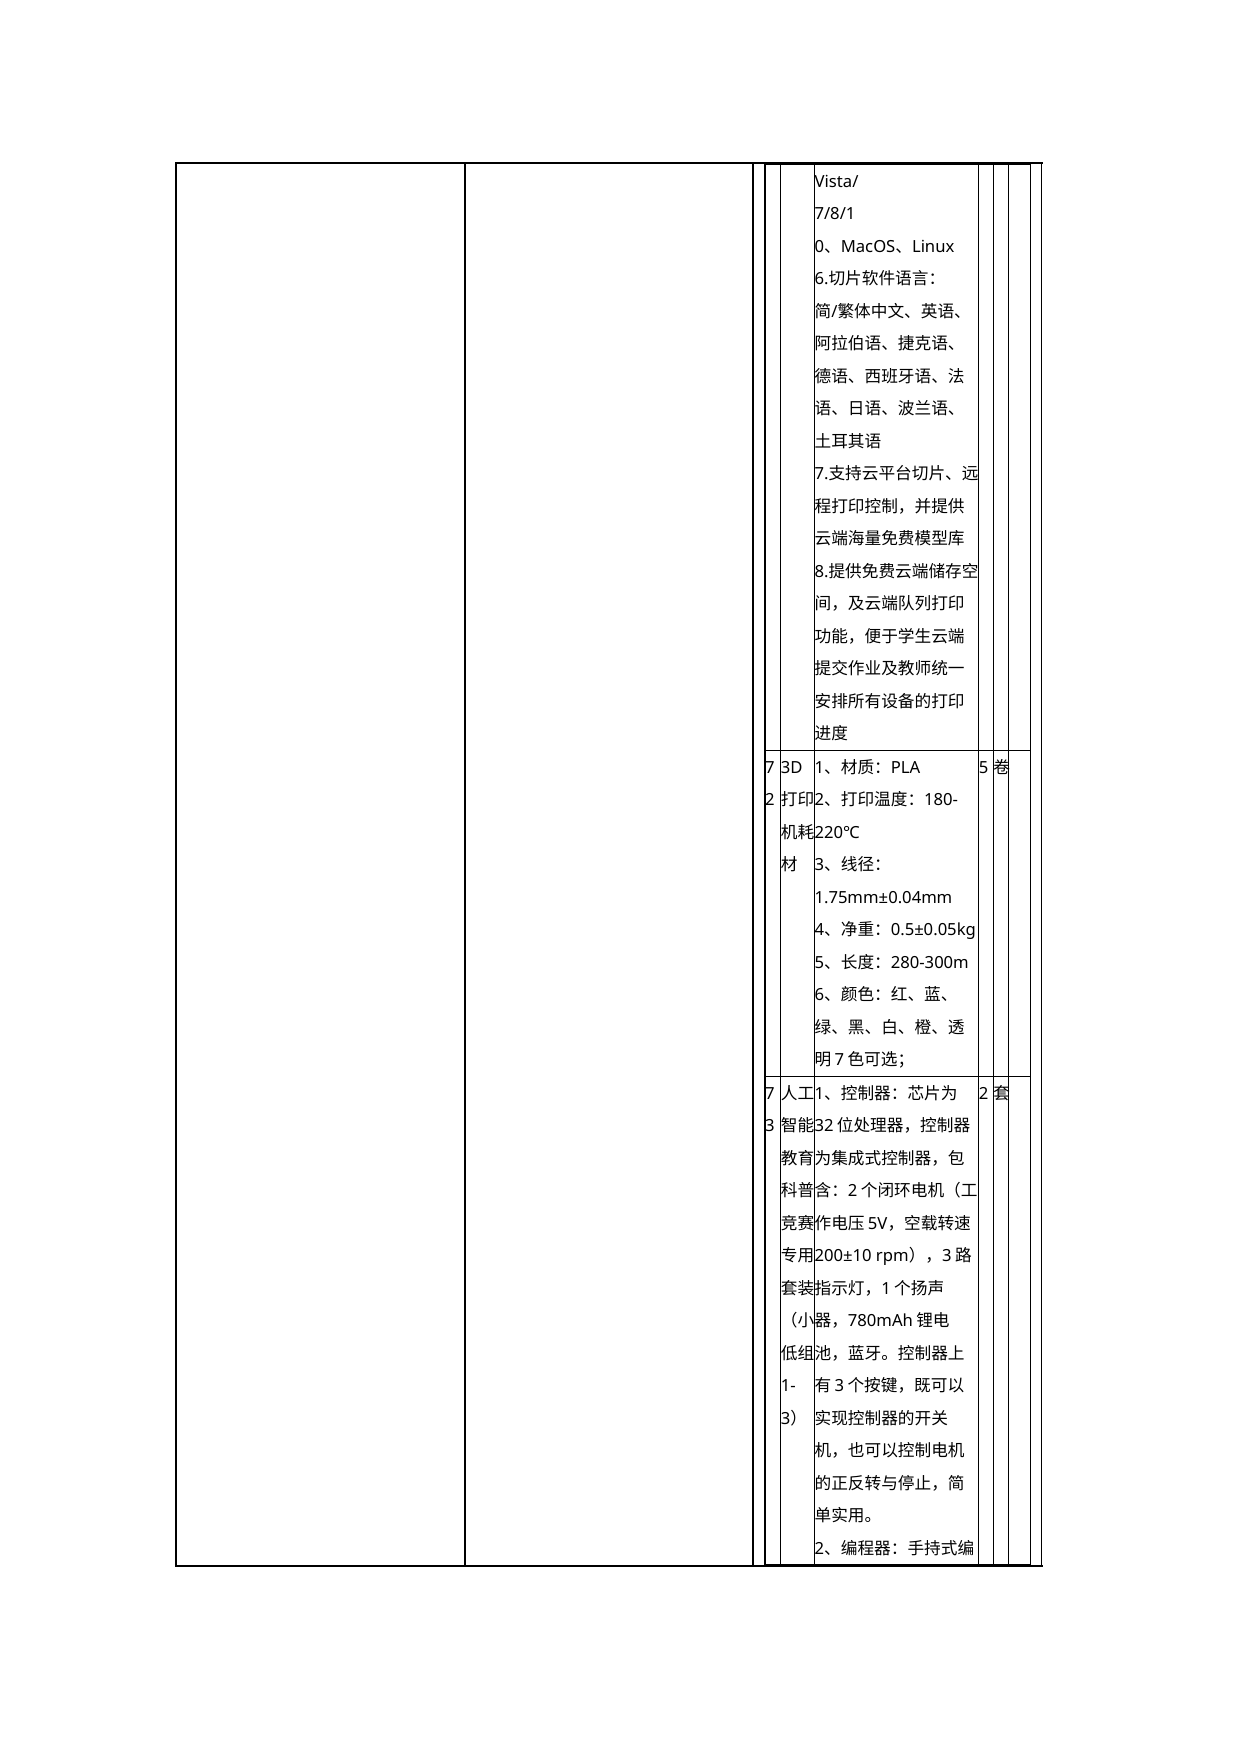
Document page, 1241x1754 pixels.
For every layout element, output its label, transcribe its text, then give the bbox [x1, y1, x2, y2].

table_cell [999, 1088, 1008, 1096]
table_cell [979, 165, 993, 750]
table_cell [1031, 164, 1041, 1565]
table_cell [994, 766, 1008, 1076]
table_cell [1009, 1077, 1030, 1564]
table_cell [994, 165, 1008, 750]
table_cell [766, 794, 772, 803]
table_cell [766, 165, 780, 750]
table_cell 1 [177, 164, 464, 1565]
table_cell [754, 164, 764, 1565]
table_cell [815, 1077, 978, 1564]
table_cell [466, 164, 752, 1565]
table_cell [781, 1077, 814, 1564]
table_cell [815, 165, 978, 750]
table_cell [979, 1077, 993, 1564]
table_cell [994, 1097, 1008, 1564]
table_cell [815, 751, 978, 1076]
table_cell [1009, 165, 1030, 750]
table_cell [994, 1077, 1008, 1087]
table_cell [979, 751, 993, 1076]
table_cell [766, 1077, 780, 1564]
table_cell [1009, 751, 1030, 1076]
table_cell [781, 751, 814, 1076]
table_cell [994, 751, 1008, 765]
table_cell [766, 751, 780, 1076]
table_cell [781, 165, 814, 750]
